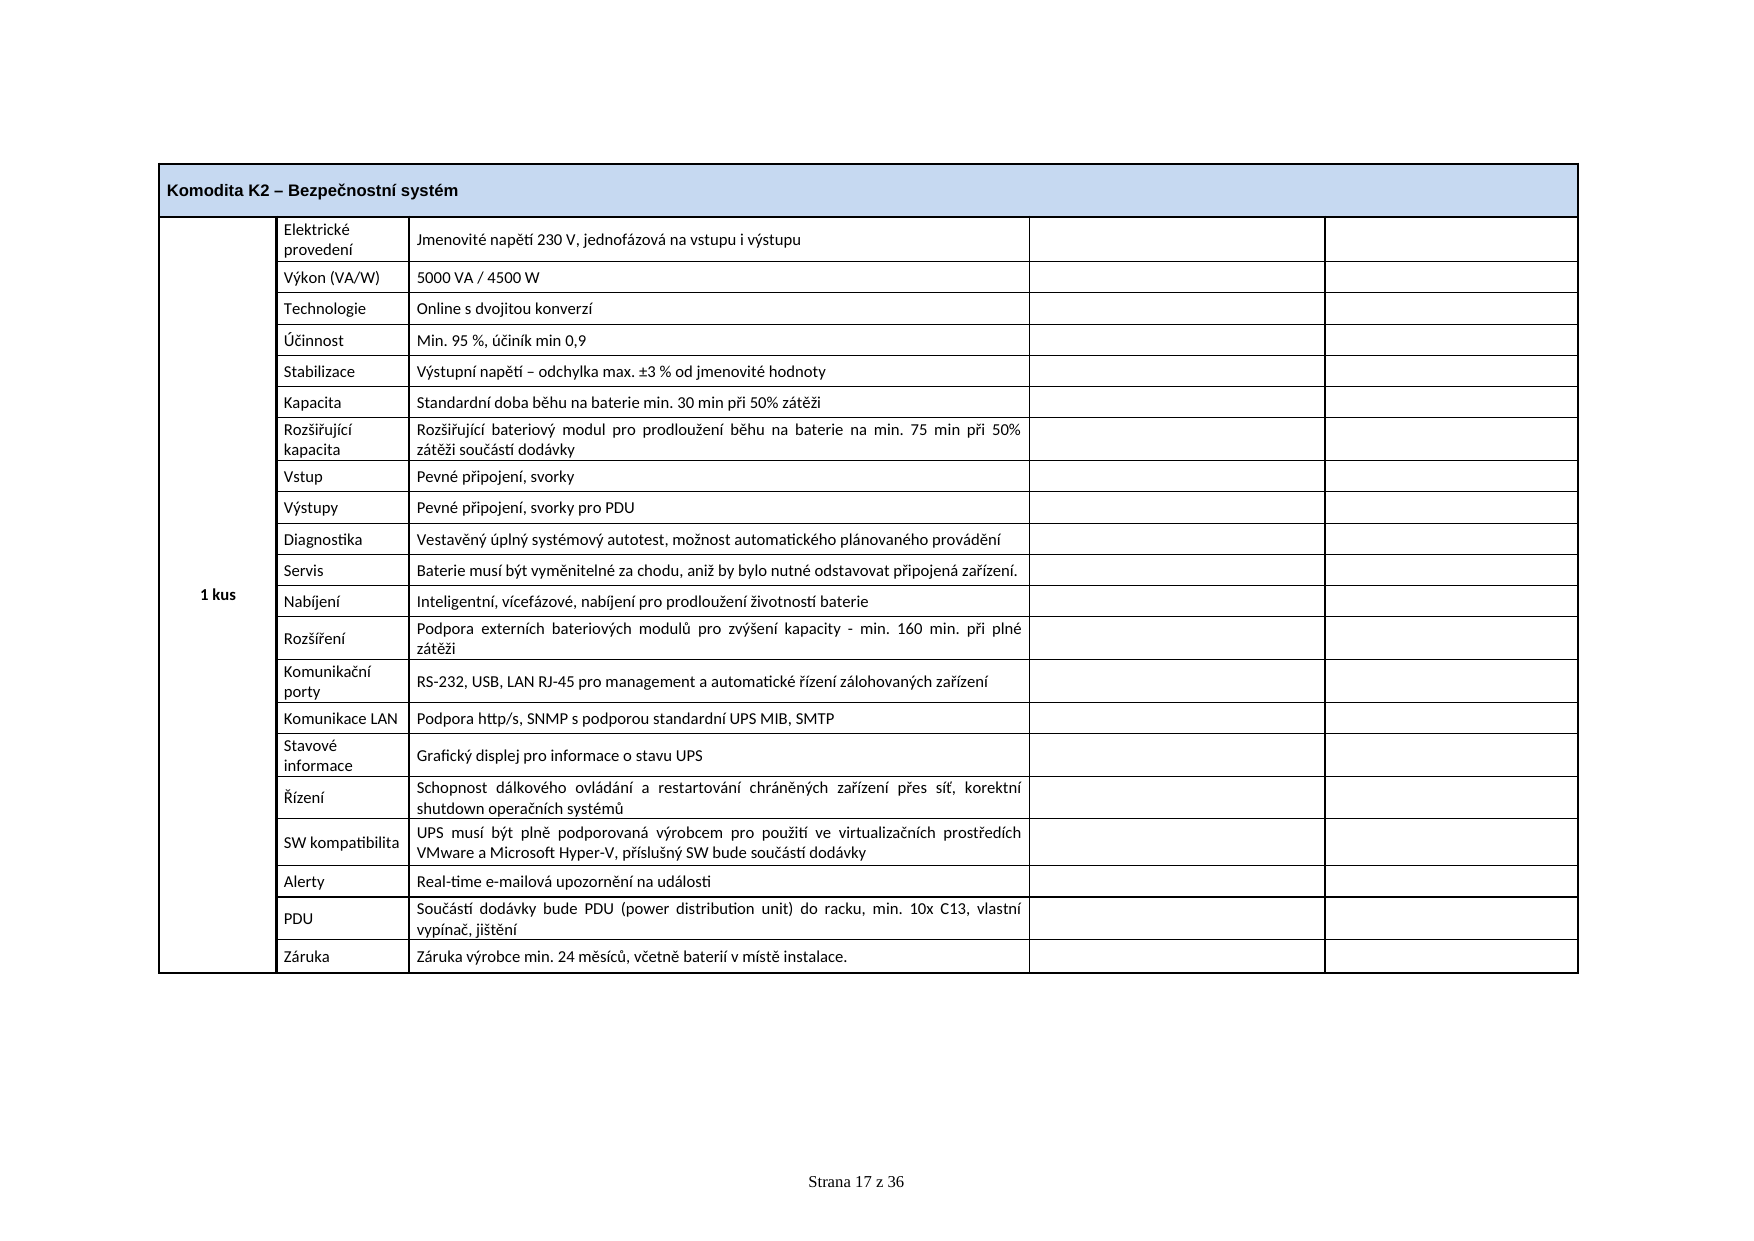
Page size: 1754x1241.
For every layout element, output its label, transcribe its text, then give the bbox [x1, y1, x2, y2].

table_cell RS-232, USB, LAN RJ-45 pro management a automatické řízení zálohovaných zařízení [410, 660, 1029, 702]
table_cell [1326, 555, 1577, 585]
table_cell Pevné připojení, svorky pro PDU [410, 492, 1029, 522]
table_cell [1030, 325, 1324, 355]
table_cell [1326, 418, 1577, 460]
table_cell [1326, 293, 1577, 323]
table_cell [1030, 293, 1324, 323]
table_cell Komunikace LAN [278, 703, 408, 733]
table_cell [1326, 734, 1577, 776]
table_cell Kapacita [278, 387, 408, 417]
table_cell Rozšíření [278, 617, 408, 659]
table_cell Grafický displej pro informace o stavu UPS [410, 734, 1029, 776]
table_cell Min. 95 %, účiník min 0,9 [410, 325, 1029, 355]
table_cell Rozšiřující kapacita [278, 418, 408, 460]
table_cell Standardní doba běhu na baterie min. 30 min při 50% zátěži [410, 387, 1029, 417]
table_cell [1326, 703, 1577, 733]
table_cell [1326, 524, 1577, 554]
table_cell [1326, 866, 1577, 896]
table_cell Podpora http/s, SNMP s podporou standardní UPS MIB, SMTP [410, 703, 1029, 733]
table_cell [1326, 940, 1577, 972]
table_cell [1030, 734, 1324, 776]
table_cell [1326, 819, 1577, 865]
table_cell Vestavěný úplný systémový autotest, možnost automatického plánovaného provádění [410, 524, 1029, 554]
table_cell [1326, 218, 1577, 261]
table_cell Baterie musí být vyměnitelné za chodu, aniž by bylo nutné odstavovat připojená zařízení. [410, 555, 1029, 585]
table_cell Jmenovité napětí 230 V, jednofázová na vstupu i výstupu [410, 218, 1029, 261]
table_cell Elektrické provedení [278, 218, 408, 261]
table_cell [1030, 524, 1324, 554]
table_cell [1030, 492, 1324, 522]
table_cell [1030, 898, 1324, 939]
table_cell Výstupy [278, 492, 408, 522]
table_cell [1030, 262, 1324, 292]
table_cell Pevné připojení, svorky [410, 461, 1029, 491]
table_cell [1030, 461, 1324, 491]
table_cell Vstup [278, 461, 408, 491]
table_cell [1030, 819, 1324, 865]
table_cell Technologie [278, 293, 408, 323]
table_cell PDU [278, 898, 408, 939]
table_cell Schopnost dálkového ovládání a restartování chráněných zařízení přes síť, korektní shutdown operačních systémů [410, 777, 1029, 818]
table_cell [1326, 325, 1577, 355]
table_cell [1030, 356, 1324, 386]
table_cell Inteligentní, vícefázové, nabíjení pro prodloužení životností baterie [410, 586, 1029, 616]
table_cell UPS musí být plně podporovaná výrobcem pro použití ve virtualizačních prostředích VMware a Microsoft Hyper-V, příslušný SW bude součástí dodávky [410, 819, 1029, 865]
table_cell Diagnostika [278, 524, 408, 554]
table_cell [1030, 866, 1324, 896]
table_cell Komunikační porty [278, 660, 408, 702]
table_cell [1030, 777, 1324, 818]
table_cell Online s dvojitou konverzí [410, 293, 1029, 323]
table_cell Nabíjení [278, 586, 408, 616]
table_cell Servis [278, 555, 408, 585]
table_cell [1030, 586, 1324, 616]
table_cell 5000 VA / 4500 W [410, 262, 1029, 292]
table_cell [1326, 492, 1577, 522]
table_cell [1030, 660, 1324, 702]
table_cell UPS 1 kus [160, 218, 275, 972]
table_cell Výkon (VA/W) [278, 262, 408, 292]
table_cell [1326, 262, 1577, 292]
table_cell Rozšiřující bateriový modul pro prodloužení běhu na baterie na min. 75 min při 50% zátěži součástí dodávky [410, 418, 1029, 460]
table_cell [1326, 777, 1577, 818]
table_cell Záruka [278, 940, 408, 972]
table_cell [1326, 660, 1577, 702]
table_cell SW kompatibilita [278, 819, 408, 865]
table_cell [1030, 617, 1324, 659]
table_cell Podpora externích bateriových modulů pro zvýšení kapacity - min. 160 min. při plné zátěži [410, 617, 1029, 659]
table_cell Real-time e-mailová upozornění na události [410, 866, 1029, 896]
table_cell [1326, 898, 1577, 939]
table_cell [1030, 418, 1324, 460]
table_cell Alerty [278, 866, 408, 896]
table_cell Výstupní napětí – odchylka max. ±3 % od jmenovité hodnoty [410, 356, 1029, 386]
table_header Komodita K2 – Bezpečnostní systém [160, 165, 1577, 216]
table_cell [1326, 617, 1577, 659]
table_cell [1030, 703, 1324, 733]
table_cell [1030, 940, 1324, 972]
table_cell [1326, 356, 1577, 386]
table_cell [1030, 218, 1324, 261]
table_cell Záruka výrobce min. 24 měsíců, včetně baterií v místě instalace. [410, 940, 1029, 972]
table_cell Stabilizace [278, 356, 408, 386]
table_cell Řízení [278, 777, 408, 818]
table_cell Účinnost [278, 325, 408, 355]
table_cell [1326, 461, 1577, 491]
table_cell [1030, 387, 1324, 417]
table_cell [1326, 387, 1577, 417]
table_cell Stavové informace [278, 734, 408, 776]
table_cell Součástí dodávky bude PDU (power distribution unit) do racku, min. 10x C13, vlastní vypínač, jištění [410, 898, 1029, 939]
table_cell [1326, 586, 1577, 616]
table_cell [1030, 555, 1324, 585]
